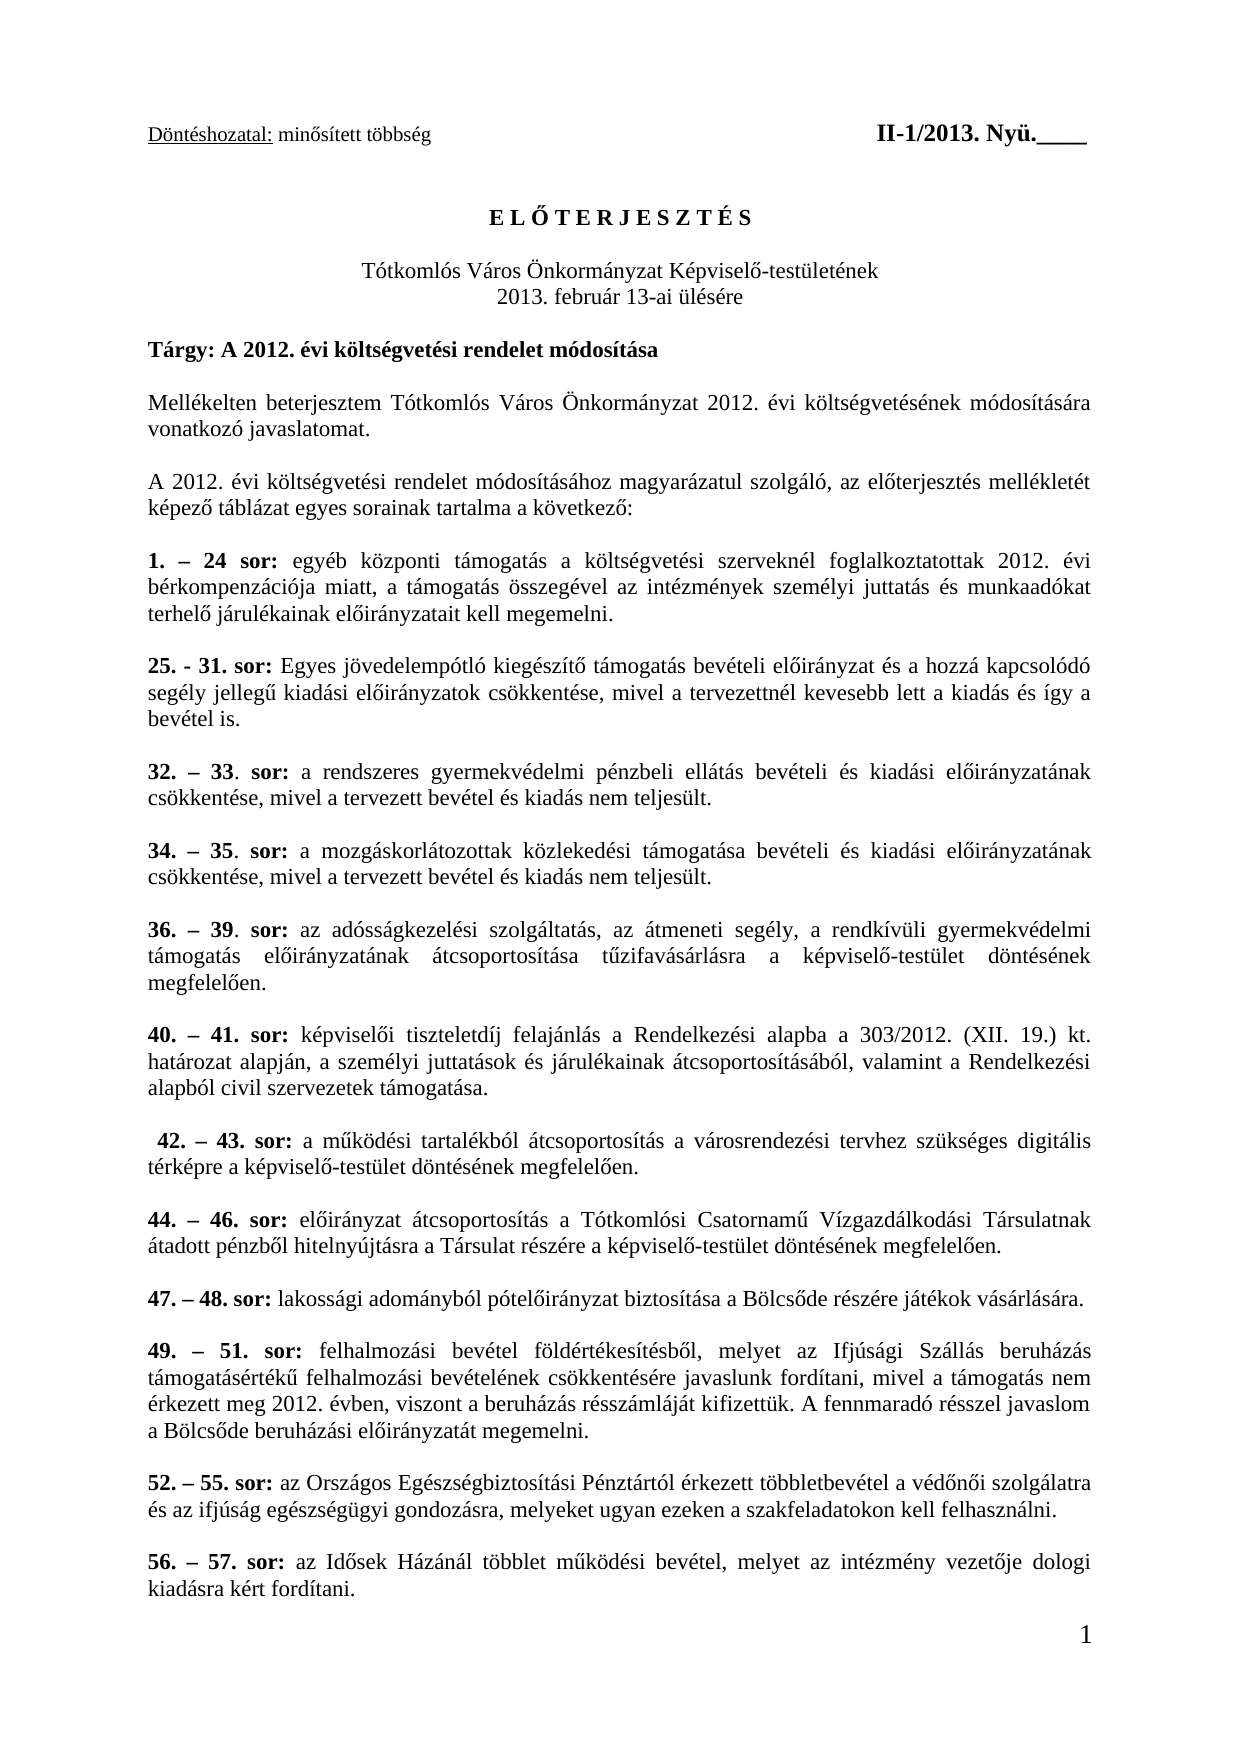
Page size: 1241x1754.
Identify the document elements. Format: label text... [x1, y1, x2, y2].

text Tótkomlós Város Önkormányzat Képviselő-testületének [148, 257, 1092, 283]
text 2013. február 13-ai ülésére [148, 283, 1092, 310]
text 52. – 55. sor: az Országos Egészségbiztosítási Pénztártól érkezett többletbevétel a védőnői szolgálatra és az ifjúság egészségügyi gondozásra, melyeket ugyan ezeken a szakfeladatokon kell felhasználni. [148, 1469, 1092, 1522]
text Mellékelten beterjesztem Tótkomlós Város Önkormányzat 2012. évi költségvetésének módosítására vonatkozó javaslatomat. [148, 389, 1092, 442]
text Tárgy: A 2012. évi költségvetési rendelet módosítása [148, 336, 1092, 362]
text 1. – 24 sor: egyéb központi támogatás a költségvetési szerveknél foglalkoztatottak 2012. évi bérkompenzációja miatt, a támogatás összegével az intézmények személyi juttatás és munkaadókat terhelő járulékainak előirányzatait kell megemelni. [148, 547, 1092, 626]
text A 2012. évi költségvetési rendelet módosításához magyarázatul szolgáló, az előterjesztés mellékletét képező táblázat egyes sorainak tartalma a következő: [148, 468, 1092, 521]
text 34. – 35. sor: a mozgáskorlátozottak közlekedési támogatása bevételi és kiadási előirányzatának csökkentése, mivel a tervezett bevétel és kiadás nem teljesült. [148, 837, 1092, 889]
text 36. – 39. sor: az adósságkezelési szolgáltatás, az átmeneti segély, a rendkívüli gyermekvédelmi támogatás előirányzatának átcsoportosítása tűzifavásárlásra a képviselő-testület döntésének megfelelően. [148, 916, 1092, 995]
text 44. – 46. sor: előirányzat átcsoportosítás a Tótkomlósi Csatornamű Vízgazdálkodási Társulatnak átadott pénzből hitelnyújtásra a Társulat részére a képviselő-testület döntésének megfelelően. [148, 1206, 1092, 1258]
text 40. – 41. sor: képviselői tiszteletdíj felajánlás a Rendelkezési alapba a 303/2012. (XII. 19.) kt. határozat alapján, a személyi juttatások és járulékainak átcsoportosításából, valamint a Rendelkezési alapból civil szervezetek támogatása. [148, 1021, 1092, 1100]
text 47. – 48. sor: lakossági adományból pótelőirányzat biztosítása a Bölcsőde részére játékok vásárlására. [148, 1285, 1092, 1311]
text 42. – 43. sor: a működési tartalékból átcsoportosítás a városrendezési tervhez szükséges digitális térképre a képviselő-testület döntésének megfelelően. [148, 1127, 1092, 1179]
text 49. – 51. sor: felhalmozási bevétel földértékesítésből, melyet az Ifjúsági Szállás beruházás támogatásértékű felhalmozási bevételének csökkentésére javaslunk fordítani, mivel a támogatás nem érkezett meg 2012. évben, viszont a beruházás résszámláját kifizettük. A fennmaradó résszel javaslom a Bölcsőde beruházási előirányzatát megemelni. [148, 1338, 1092, 1443]
text E L Ő T E R J E S Z T É S [148, 204, 1092, 231]
text Döntéshozatal: minősített többség II-1/2013. Nyü.____ [148, 118, 1092, 147]
text 56. – 57. sor: az Idősek Házánál többlet működési bevétel, melyet az intézmény vezetője dologi kiadásra kért fordítani. [148, 1548, 1092, 1601]
text 25. - 31. sor: Egyes jövedelempótló kiegészítő támogatás bevételi előirányzat és a hozzá kapcsolódó segély jellegű kiadási előirányzatok csökkentése, mivel a tervezettnél kevesebb lett a kiadás és így a bevétel is. [148, 652, 1092, 731]
text 32. – 33. sor: a rendszeres gyermekvédelmi pénzbeli ellátás bevételi és kiadási előirányzatának csökkentése, mivel a tervezett bevétel és kiadás nem teljesült. [148, 758, 1092, 811]
